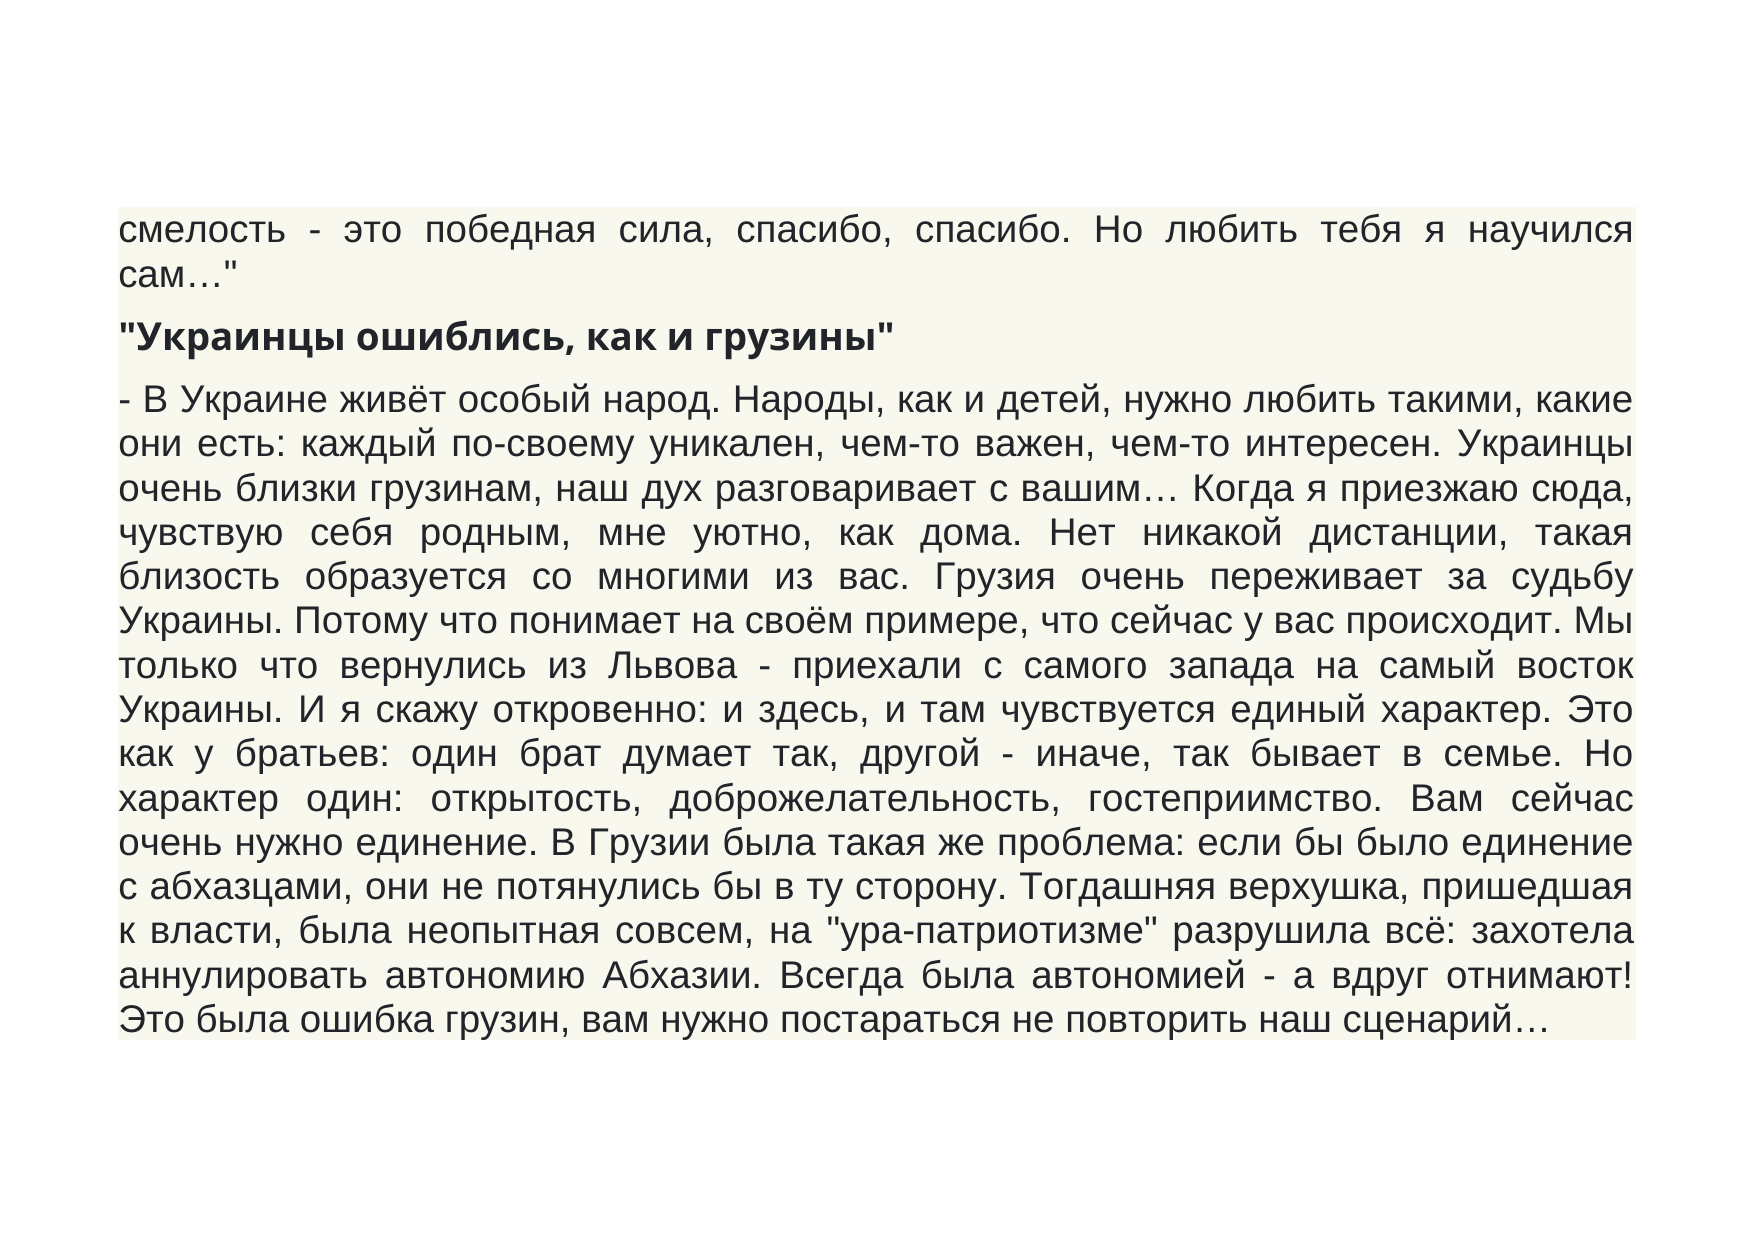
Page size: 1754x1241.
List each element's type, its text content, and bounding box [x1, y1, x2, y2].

text - В Украине живёт особый народ. Народы, как и детей, нужно любить такими, какие они есть: каждый по-своему уникален, чем-то важен, чем-то интересен. Украинцы очень близки грузинам, наш дух разговаривает с вашим… Когда я приезжаю сюда, чувствую себя родным, мне уютно, как дома. Нет никакой дистанции, такая близость образуется со многими из вас. Грузия очень переживает за судьбу Украины. Потому что понимает на своём примере, что сейчас у вас происходит. Мы только что вернулись из Львова - приехали с самого запада на самый восток Украины. И я скажу откровенно: и здесь, и там чувствуется единый характер. Это как у братьев: один брат думает так, другой - иначе, так бывает в семье. Но характер один: открытость, доброжелательность, гостеприимство. Вам сейчас очень нужно единение. В Грузии была такая же проблема: если бы было единение с абхазцами, они не потянулись бы в ту сторону. Тогдашняя верхушка, пришедшая к власти, была неопытная совсем, на "ура-патриотизме" разрушила всё: захотела аннулировать автономию Абхазии. Всегда была автономией - а вдруг отнимают! Это была ошибка грузин, вам нужно постараться не повторить наш сценарий… [118, 376, 1636, 1040]
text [118, 207, 1636, 295]
text "Украинцы ошиблись, как и грузины" [118, 309, 1636, 362]
